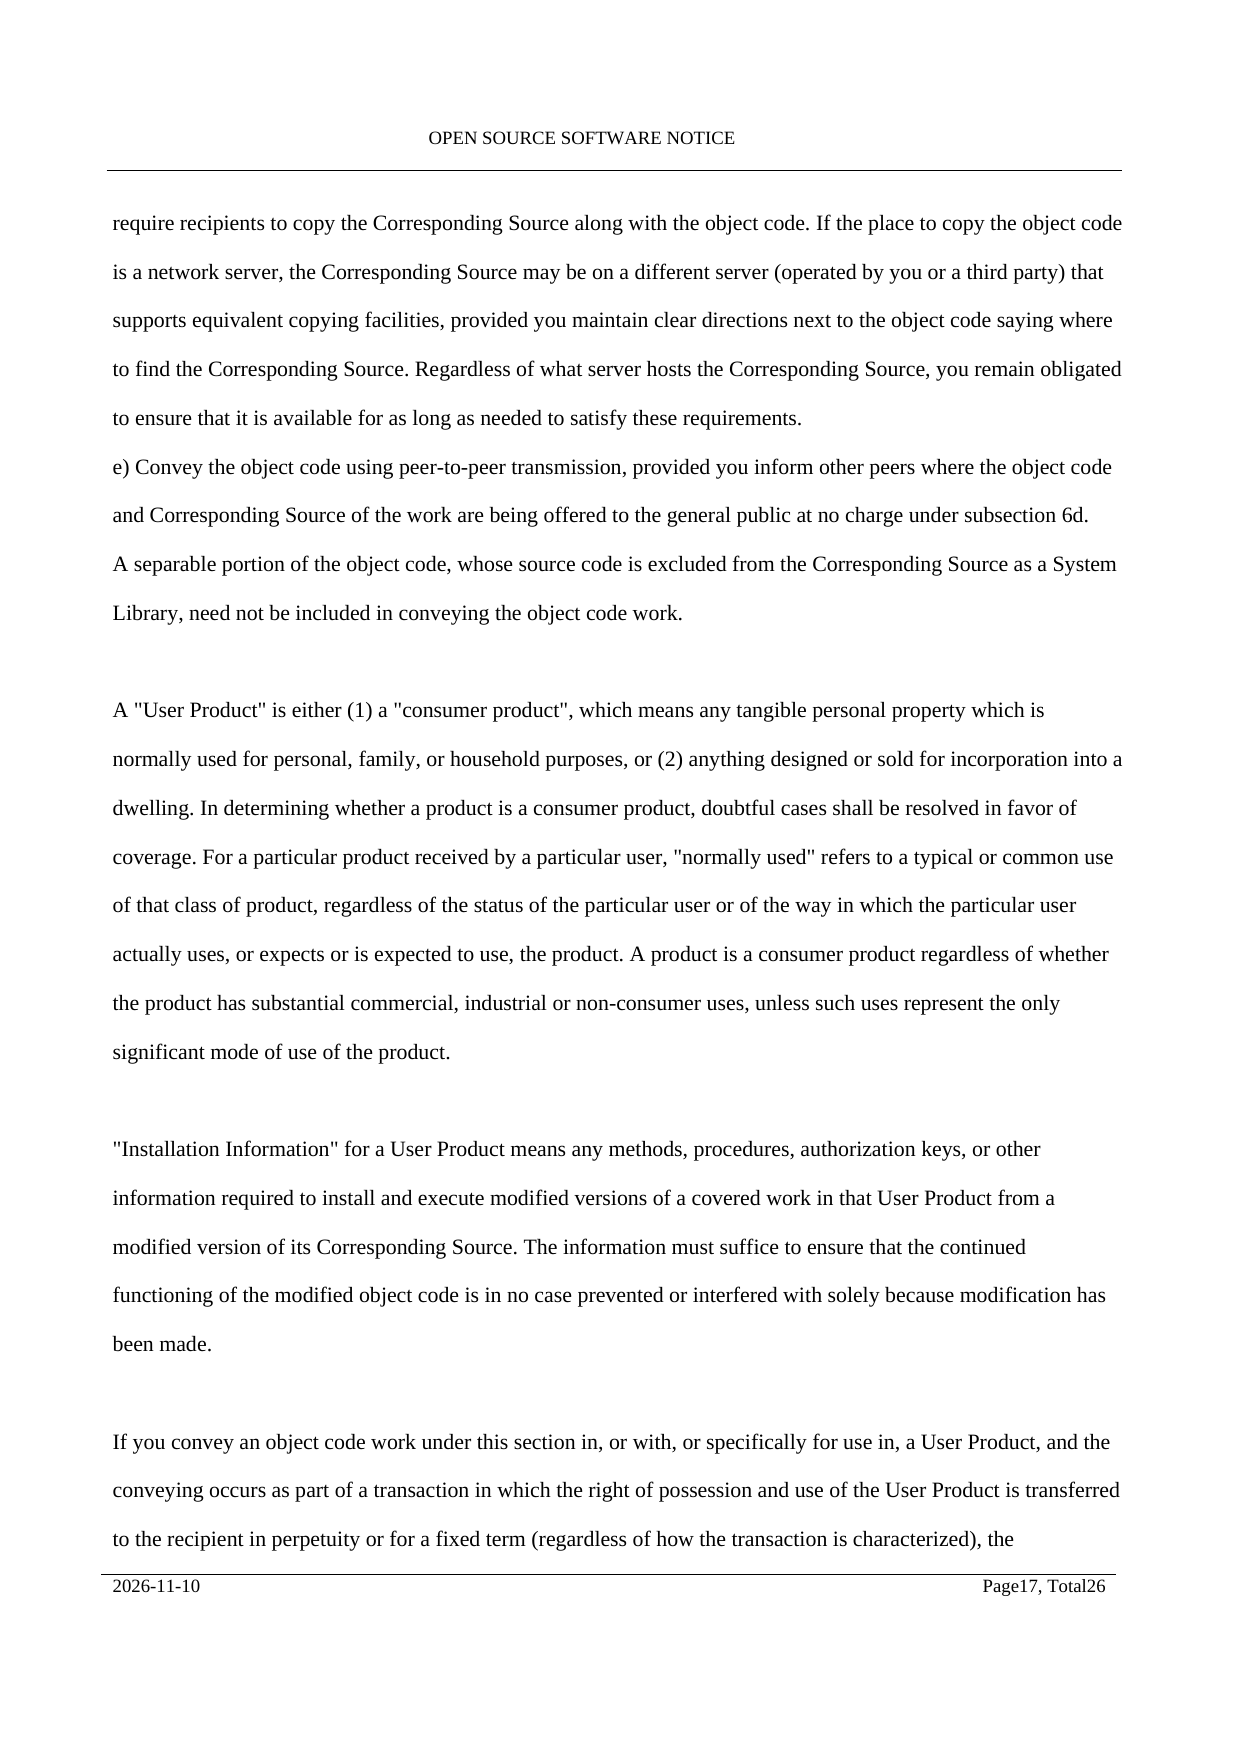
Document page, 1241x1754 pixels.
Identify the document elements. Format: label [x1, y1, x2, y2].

text [112, 206, 1128, 1555]
